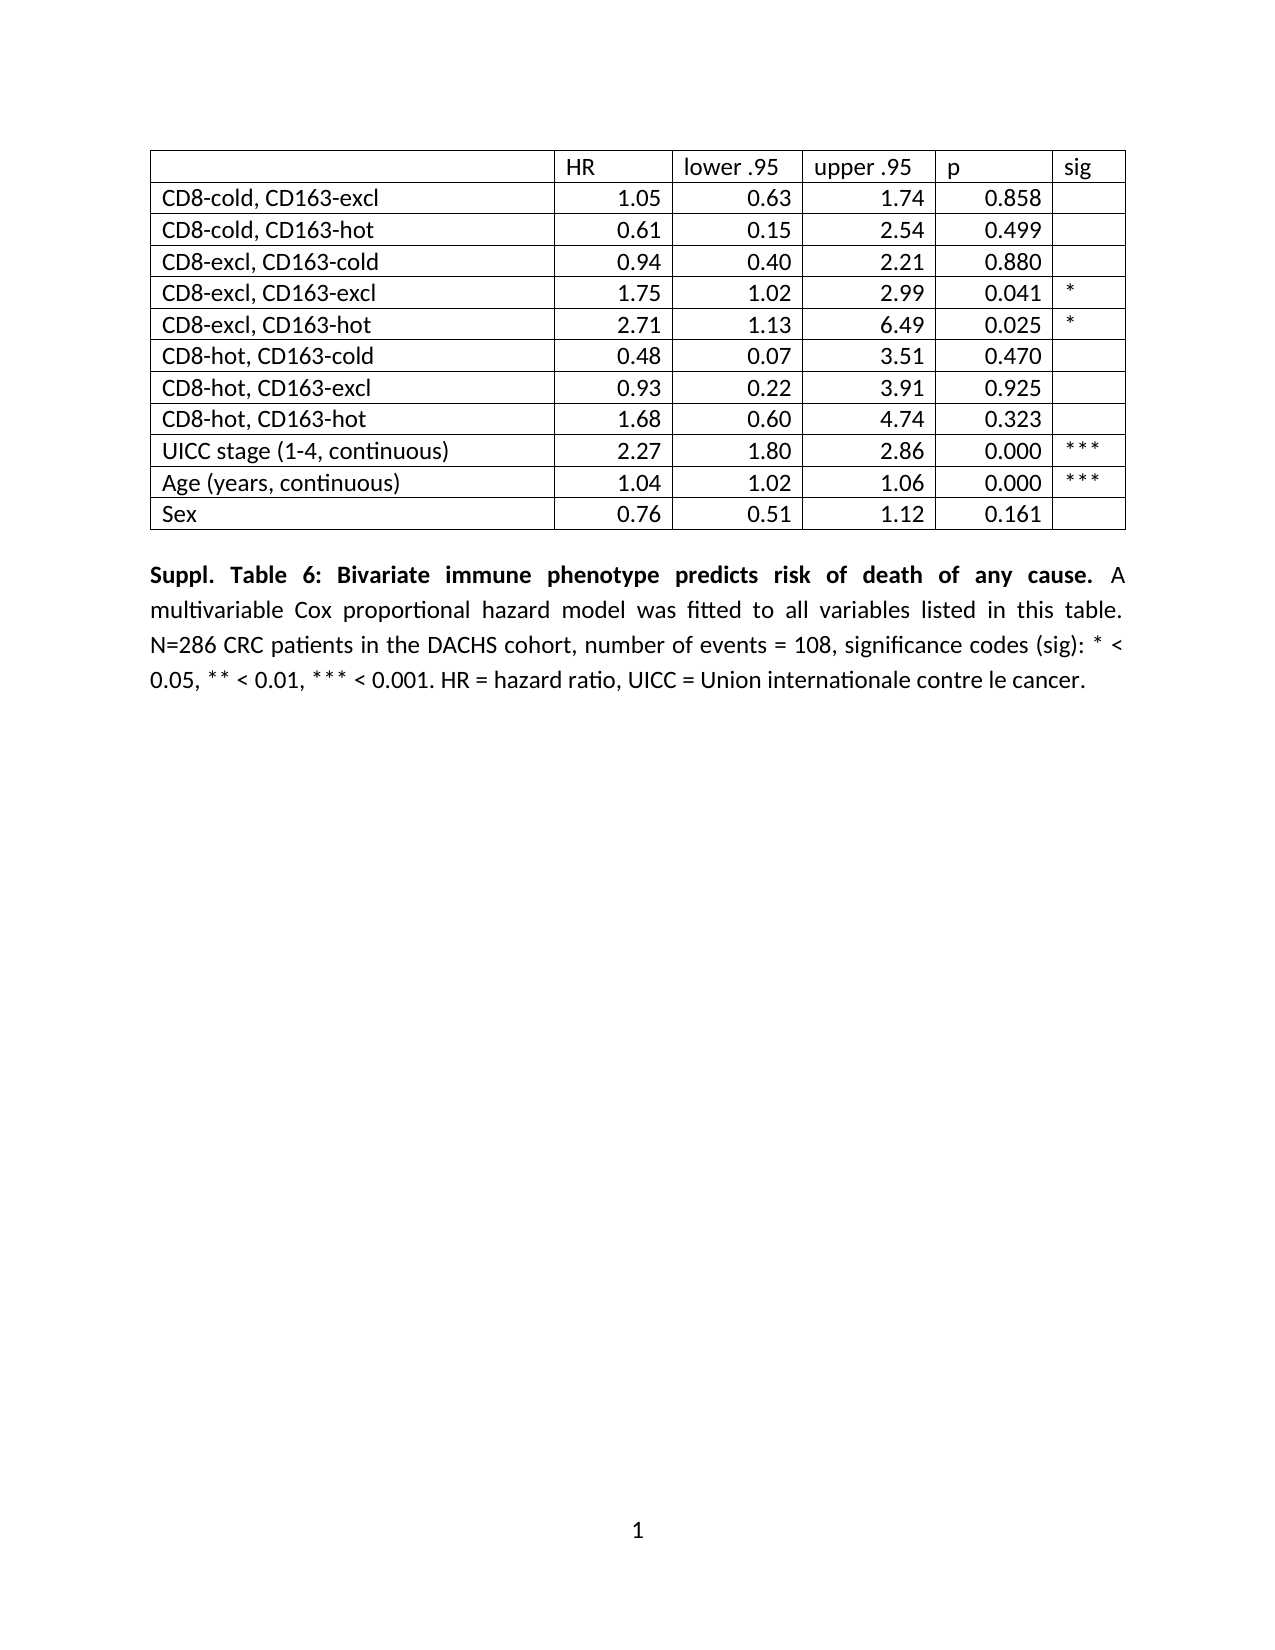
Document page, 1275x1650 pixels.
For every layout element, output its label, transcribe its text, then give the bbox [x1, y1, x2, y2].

table_cell 4.74 [803, 404, 935, 434]
table_cell 0.76 [555, 498, 672, 529]
table_cell CD8-excl, CD163-cold [151, 246, 554, 276]
table_cell 3.51 [803, 340, 935, 371]
table_cell 2.21 [803, 246, 935, 276]
table_cell 0.94 [555, 246, 672, 276]
table_cell CD8-cold, CD163-hot [151, 214, 554, 245]
table_header [151, 151, 554, 182]
table_cell CD8-cold, CD163-excl [151, 183, 554, 213]
table_cell CD8-excl, CD163-excl [151, 277, 554, 308]
table_header p [936, 151, 1052, 182]
table_cell 2.27 [555, 435, 672, 466]
table_cell 0.48 [555, 340, 672, 371]
table_header HR [555, 151, 672, 182]
table_cell *** [1053, 467, 1125, 497]
table_cell 0.858 [936, 183, 1052, 213]
table_cell [1053, 404, 1125, 434]
table_cell CD8-hot, CD163-hot [151, 404, 554, 434]
table_cell 0.000 [936, 467, 1052, 497]
table_cell 6.49 [803, 309, 935, 339]
table_cell *** [1053, 435, 1125, 466]
table_cell 0.323 [936, 404, 1052, 434]
table_cell [1053, 498, 1125, 529]
table_cell 0.40 [673, 246, 802, 276]
table_cell 0.000 [936, 435, 1052, 466]
table_cell 1.02 [673, 467, 802, 497]
table_cell 0.041 [936, 277, 1052, 308]
table_cell 1.06 [803, 467, 935, 497]
table_cell 0.61 [555, 214, 672, 245]
table_cell UICC stage (1-4, continuous) [151, 435, 554, 466]
table_cell 0.63 [673, 183, 802, 213]
table_cell 2.86 [803, 435, 935, 466]
table_cell 0.51 [673, 498, 802, 529]
table_cell 0.07 [673, 340, 802, 371]
table_cell [1053, 183, 1125, 213]
table_cell 0.925 [936, 372, 1052, 402]
table_cell 1.13 [673, 309, 802, 339]
table_cell 0.93 [555, 372, 672, 402]
table_cell 0.161 [936, 498, 1052, 529]
table_cell 1.04 [555, 467, 672, 497]
table_cell 0.470 [936, 340, 1052, 371]
table_cell 1.75 [555, 277, 672, 308]
table_cell 1.12 [803, 498, 935, 529]
table_cell 0.025 [936, 309, 1052, 339]
table_cell [1053, 246, 1125, 276]
table_cell CD8-excl, CD163-hot [151, 309, 554, 339]
text Suppl. Table 6: Bivariate immune phenotype predicts risk of death of any cause. A multivariable Cox proportional hazard model was fitted to all variables listed in this table. N=286 CRC patients in the DACHS cohort, number of events = 108, significance codes (sig): * < 0.05, ** < 0.01, *** < 0.001. HR = hazard ratio, UICC = Union internationale contre le cancer. [150, 559, 1125, 694]
table_header lower .95 [673, 151, 802, 182]
table_cell 0.60 [673, 404, 802, 434]
table_cell 2.71 [555, 309, 672, 339]
table_cell 1.80 [673, 435, 802, 466]
table_header sig [1053, 151, 1125, 182]
table_cell 0.499 [936, 214, 1052, 245]
table_cell [1053, 214, 1125, 245]
table_header upper .95 [803, 151, 935, 182]
table_cell 1.68 [555, 404, 672, 434]
table_cell 0.15 [673, 214, 802, 245]
table_cell [1053, 372, 1125, 402]
table_cell * [1053, 309, 1125, 339]
table_cell CD8-hot, CD163-cold [151, 340, 554, 371]
table_cell * [1053, 277, 1125, 308]
table_cell [1053, 340, 1125, 371]
table_cell 3.91 [803, 372, 935, 402]
table_cell 1.74 [803, 183, 935, 213]
table_cell 1.02 [673, 277, 802, 308]
table_cell 2.54 [803, 214, 935, 245]
table_cell CD8-hot, CD163-excl [151, 372, 554, 402]
table_cell 0.880 [936, 246, 1052, 276]
table_cell Age (years, continuous) [151, 467, 554, 497]
table_cell 0.22 [673, 372, 802, 402]
table_cell 2.99 [803, 277, 935, 308]
table_cell 1.05 [555, 183, 672, 213]
table_cell Sex [151, 498, 554, 529]
